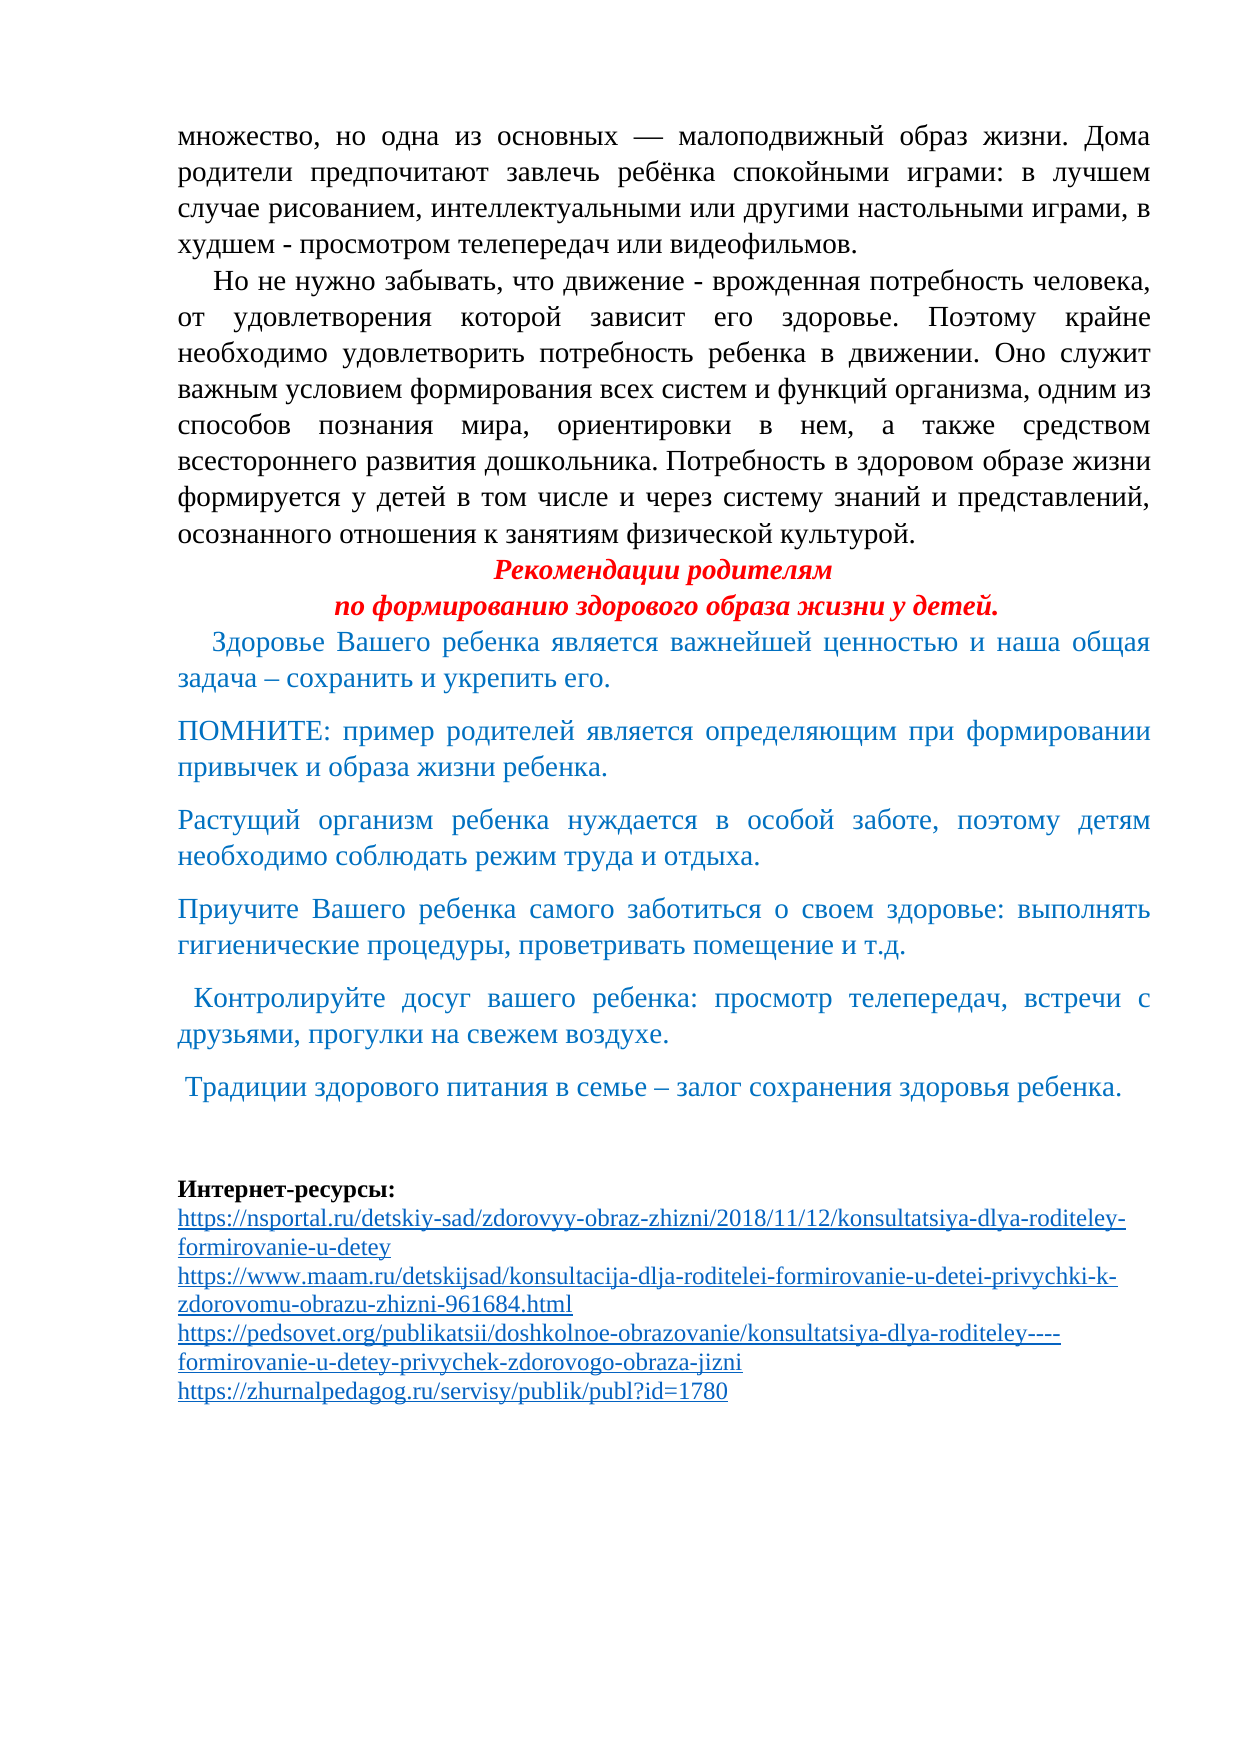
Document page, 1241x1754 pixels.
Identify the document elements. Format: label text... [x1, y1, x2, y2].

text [177, 118, 1152, 260]
text Растущий организм ребенка нуждается в особой заботе, поэтому детям необходимо соблюдать режим труда и отдыха. [177, 802, 1152, 872]
text Контролируйте досуг вашего ребенка: просмотр телепередач, встречи с друзьями, прогулки на свежем воздухе. [177, 980, 1152, 1050]
text https://zhurnalpedagog.ru/servisy/publik/publ?id=1780 [177, 1376, 1152, 1404]
text Рекомендации родителям [177, 552, 1152, 585]
text https://www.maam.ru/detskijsad/konsultacija-dlja-roditelei-formirovanie-u-detei-privychki-k-zdorovomu-obrazu-zhizni-961684.html [177, 1261, 1152, 1318]
text https://pedsovet.org/publikatsii/doshkolnoe-obrazovanie/konsultatsiya-dlya-roditeley----formirovanie-u-detey-privychek-zdorovogo-obraza-jizni [177, 1318, 1152, 1376]
text по формированию здорового образа жизни у детей. [177, 588, 1152, 622]
text Интернет-ресурсы: [177, 1174, 1152, 1203]
text https://nsportal.ru/detskiy-sad/zdorovyy-obraz-zhizni/2018/11/12/konsultatsiya-dlya-roditeley-formirovanie-u-detey [177, 1203, 1152, 1261]
text ПОМНИТЕ: пример родителей является определяющим при формировании привычек и образа жизни ребенка. [177, 713, 1152, 783]
text Здоровье Вашего ребенка является важнейшей ценностью и наша общая задача – сохранить и укрепить его. [177, 624, 1152, 694]
text Приучите Вашего ребенка самого заботиться о своем здоровье: выполнять гигиенические процедуры, проветривать помещение и т.д. [177, 891, 1152, 961]
text Традиции здорового питания в семье – залог сохранения здоровья ребенка. [177, 1069, 1152, 1102]
text Но не нужно забывать, что движение - врожденная потребность человека, от удовлетворения которой зависит его здоровье. Поэтому крайне необходимо удовлетворить потребность ребенка в движении. Оно служит важным условием формирования всех систем и функций организма, одним из способов познания мира, ориентировки в нем, а также средством всестороннего развития дошкольника. Потребность в здоровом образе жизни формируется у детей в том числе и через систему знаний и представлений, осознанного отношения к занятиям физической культурой. [177, 263, 1152, 549]
